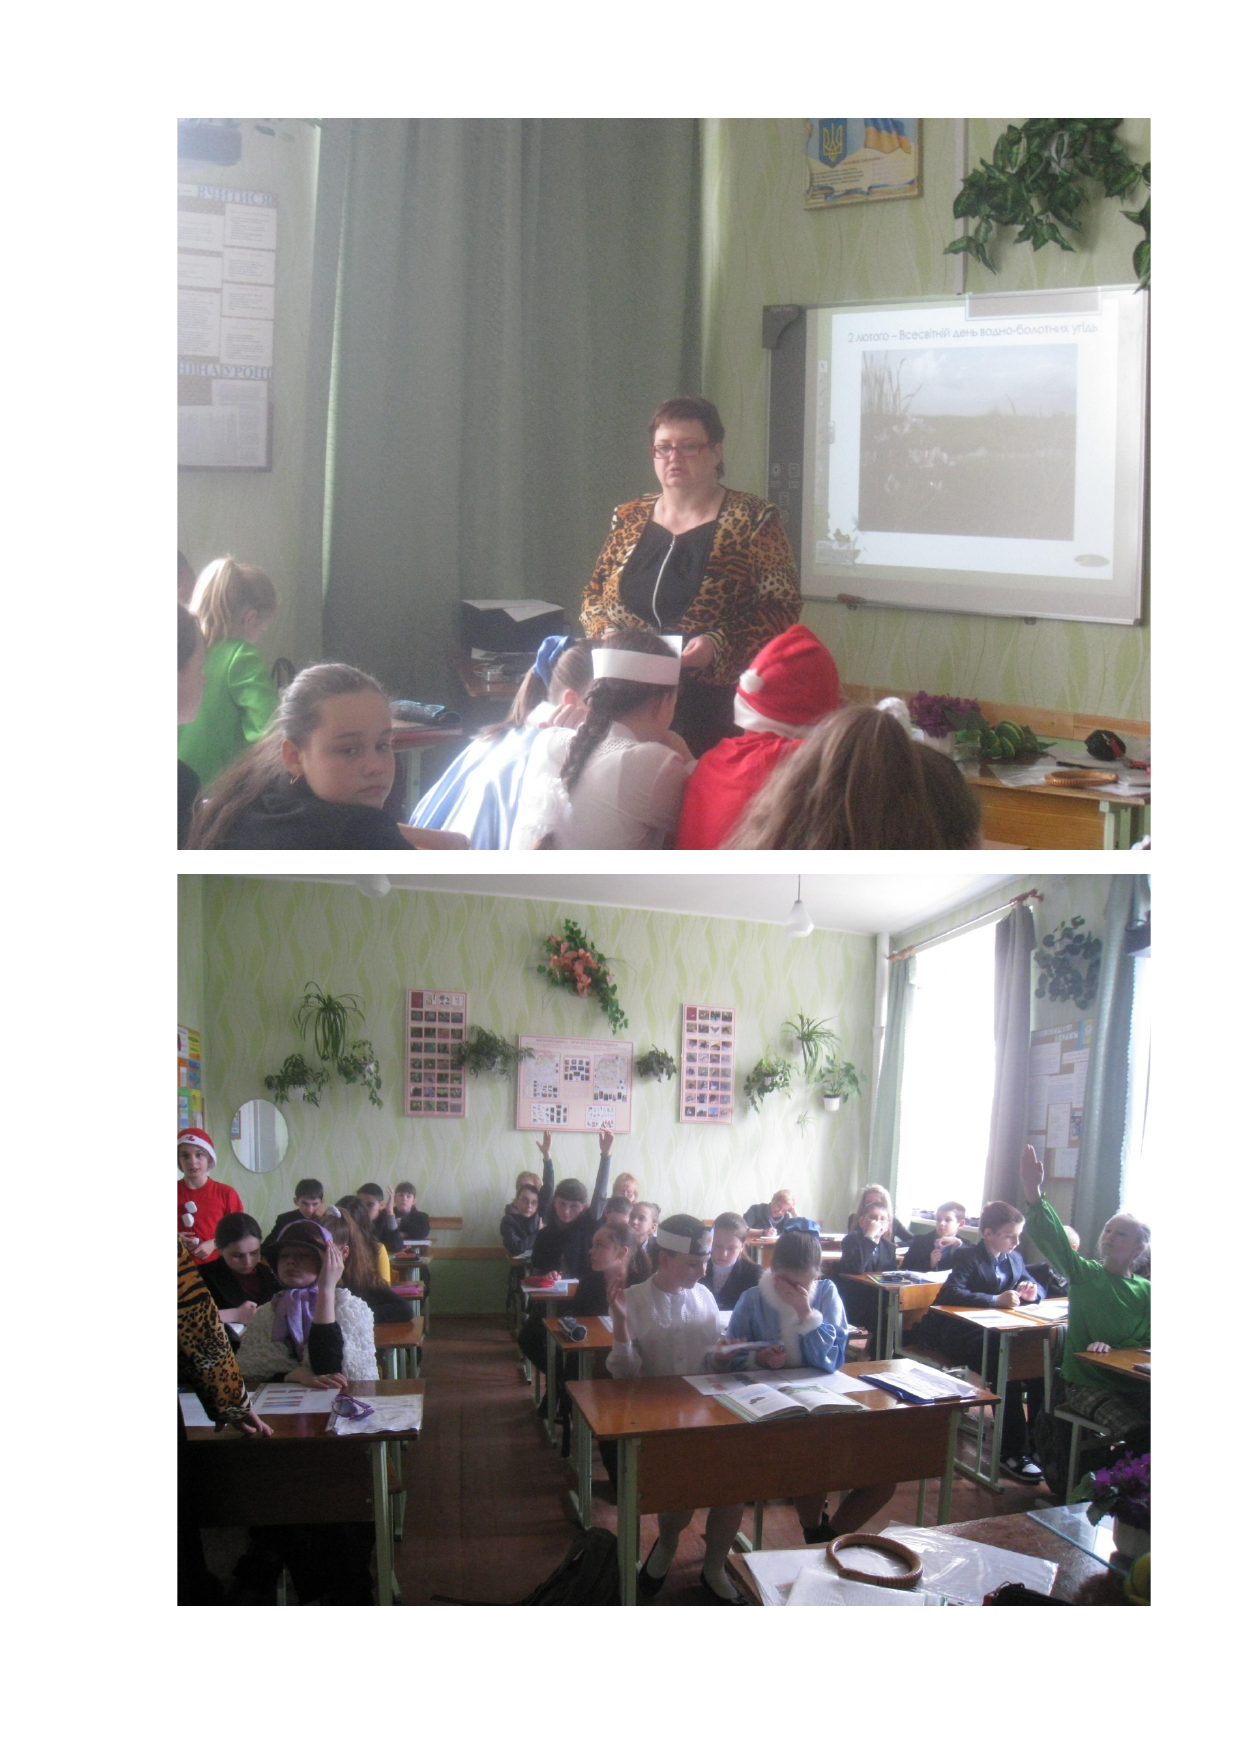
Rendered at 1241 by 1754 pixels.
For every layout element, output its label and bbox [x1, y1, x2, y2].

picture [177, 118, 1151, 850]
picture [177, 874, 1151, 1606]
